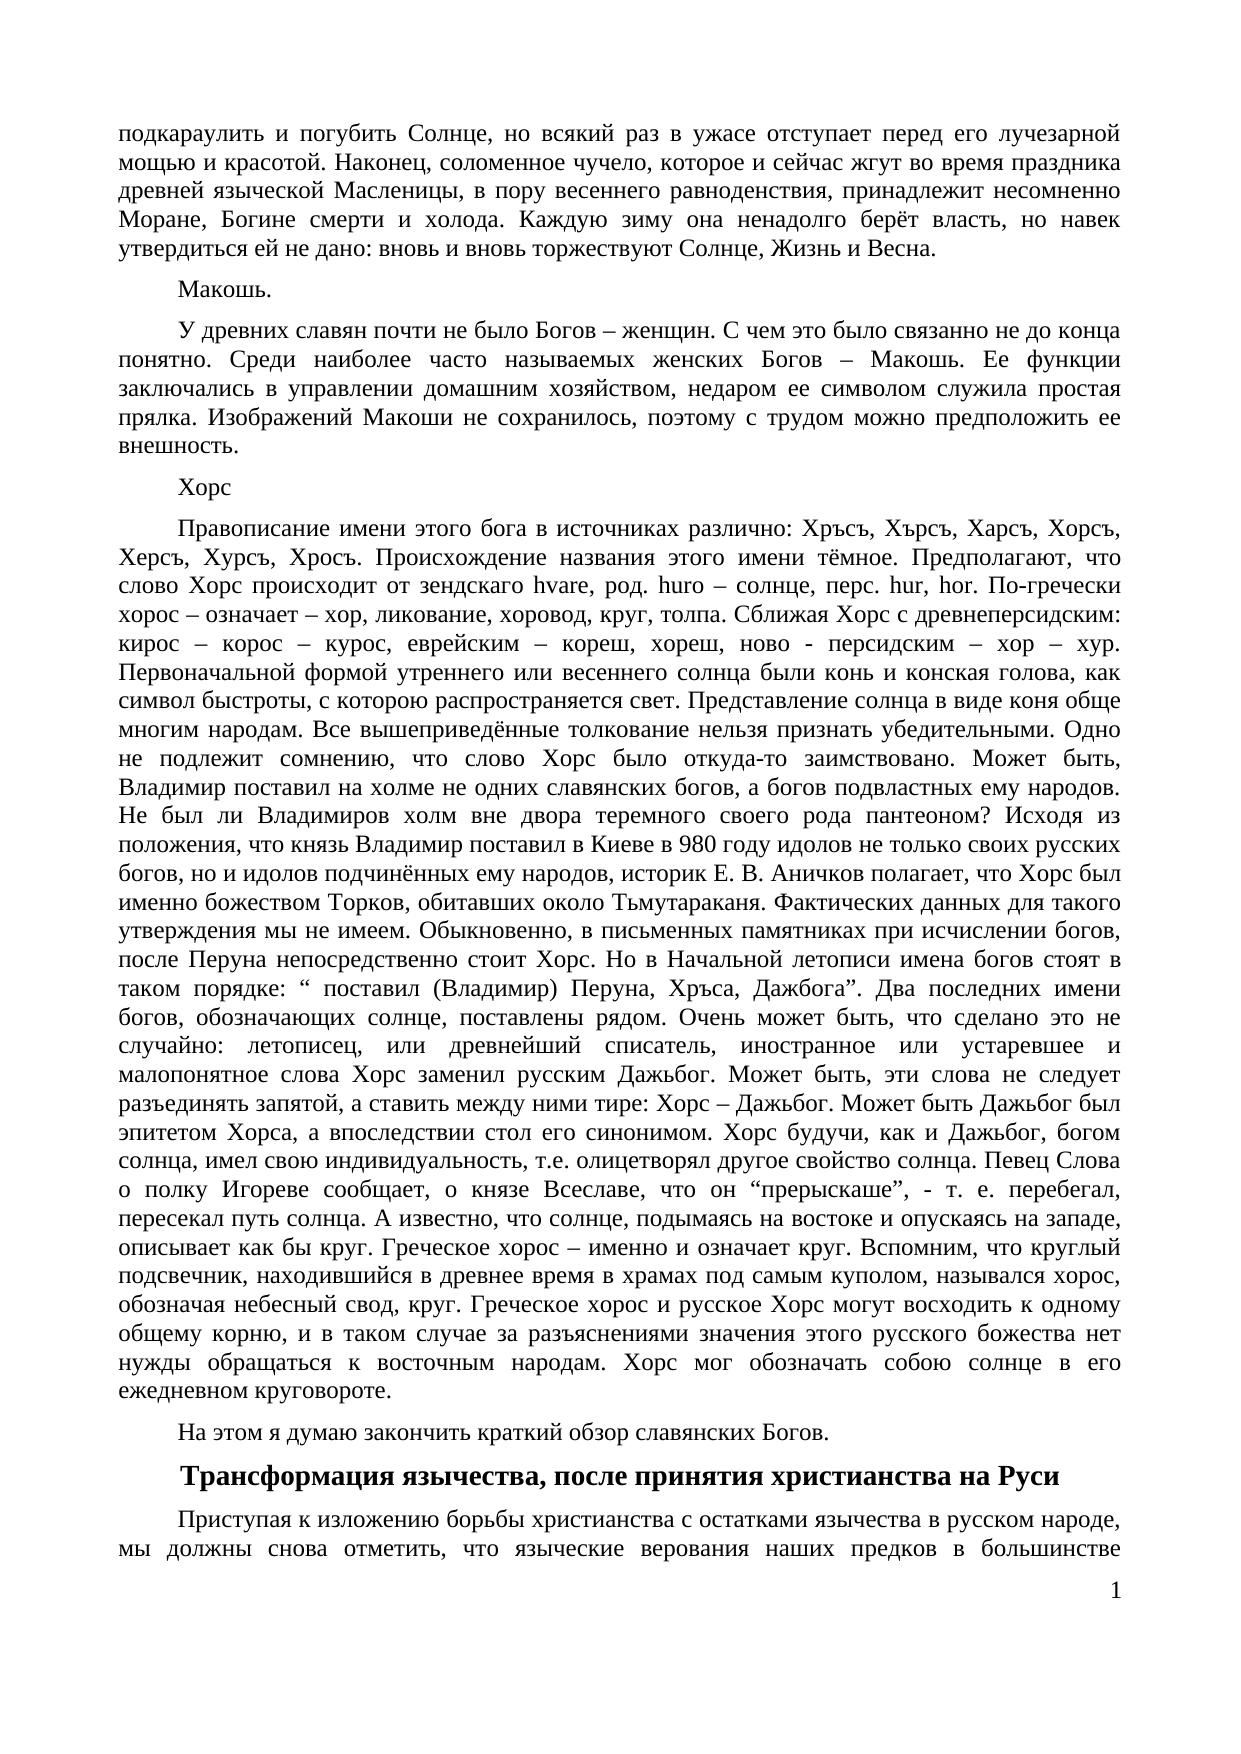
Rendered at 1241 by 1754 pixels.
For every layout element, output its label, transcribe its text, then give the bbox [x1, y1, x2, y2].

text Хорс [118, 472, 1122, 501]
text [118, 1504, 1122, 1562]
text Макошь. [118, 274, 1122, 303]
text У древних славян почти не было Богов – женщин. С чем это было связанно не до конца понятно. Среди наиболее часто называемых женских Богов – Макошь. Ее функции заключались в управлении домашним хозяйством, недаром ее символом служила простая прялка. Изображений Макоши не сохранилось, поэтому с трудом можно предположить ее внешность. [118, 316, 1122, 459]
text Правописание имени этого бога в источниках различно: Хръсъ, Хърсъ, Харсъ, Хорсъ, Херсъ, Хурсъ, Хросъ. Происхождение названия этого имени тёмное. Предполагают, что слово Хорс происходит от зендскаго hvare, род. huro – солнце, перс. hur, hor. По-гречески хорос – означает – хор, ликование, хоровод, круг, толпа. Сближая Хорс с древнеперсидским: кирос – корос – курос, еврейским – кореш, хореш, ново - персидским – хор – хур. Первоначальной формой утреннего или весеннего солнца были конь и конская голова, как символ быстроты, с которою распространяется свет. Представление солнца в виде коня обще многим народам. Все вышеприведённые толкование нельзя признать убедительными. Одно не подлежит сомнению, что слово Хорс было откуда-то заимствовано. Может быть, Владимир поставил на холме не одних славянских богов, а богов подвластных ему народов. Не был ли Владимиров холм вне двора теремного своего рода пантеоном? Исходя из положения, что князь Владимир поставил в Киеве в 980 году идолов не только своих русских богов, но и идолов подчинённых ему народов, историк Е. В. Аничков полагает, что Хорс был именно божеством Торков, обитавших около Тьмутараканя. Фактических данных для такого утверждения мы не имеем. Обыкновенно, в письменных памятниках при исчислении богов, после Перуна непосредственно стоит Хорс. Но в Начальной летописи имена богов стоят в таком порядке: “ поставил (Владимир) Перуна, Хръса, Дажбога”. Два последних имени богов, обозначающих солнце, поставлены рядом. Очень может быть, что сделано это не случайно: летописец, или древнейший списатель, иностранное или устаревшее и малопонятное слова Хорс заменил русским Дажьбог. Может быть, эти слова не следует разъединять запятой, а ставить между ними тире: Хорс – Дажьбог. Может быть Дажьбог был эпитетом Хорса, а впоследствии стол его синонимом. Хорс будучи, как и Дажьбог, богом солнца, имел свою индивидуальность, т.е. олицетворял другое свойство солнца. Певец Слова о полку Игореве сообщает, о князе Всеславе, что он “прерыскаше”, - т. е. перебегал, пересекал путь солнца. А известно, что солнце, подымаясь на востоке и опускаясь на западе, описывает как бы круг. Греческое xopoc – именно и означает круг. Вспомним, что круглый подсвечник, находившийся в древнее время в храмах под самым куполом, назывался хорос, обозначая небесный свод, круг. Греческое xopoc и русское Хорс могут восходить к одному общему корню, и в таком случае за разъяснениями значения этого русского божества нет нужды обращаться к восточным народам. Хорс мог обозначать собою солнце в его ежедневном круговороте. [118, 513, 1122, 1404]
text Трансформация язычества, после принятия христианства на Руси [118, 1458, 1122, 1492]
text На этом я думаю закончить краткий обзор славянских Богов. [118, 1417, 1122, 1446]
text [118, 118, 1122, 262]
